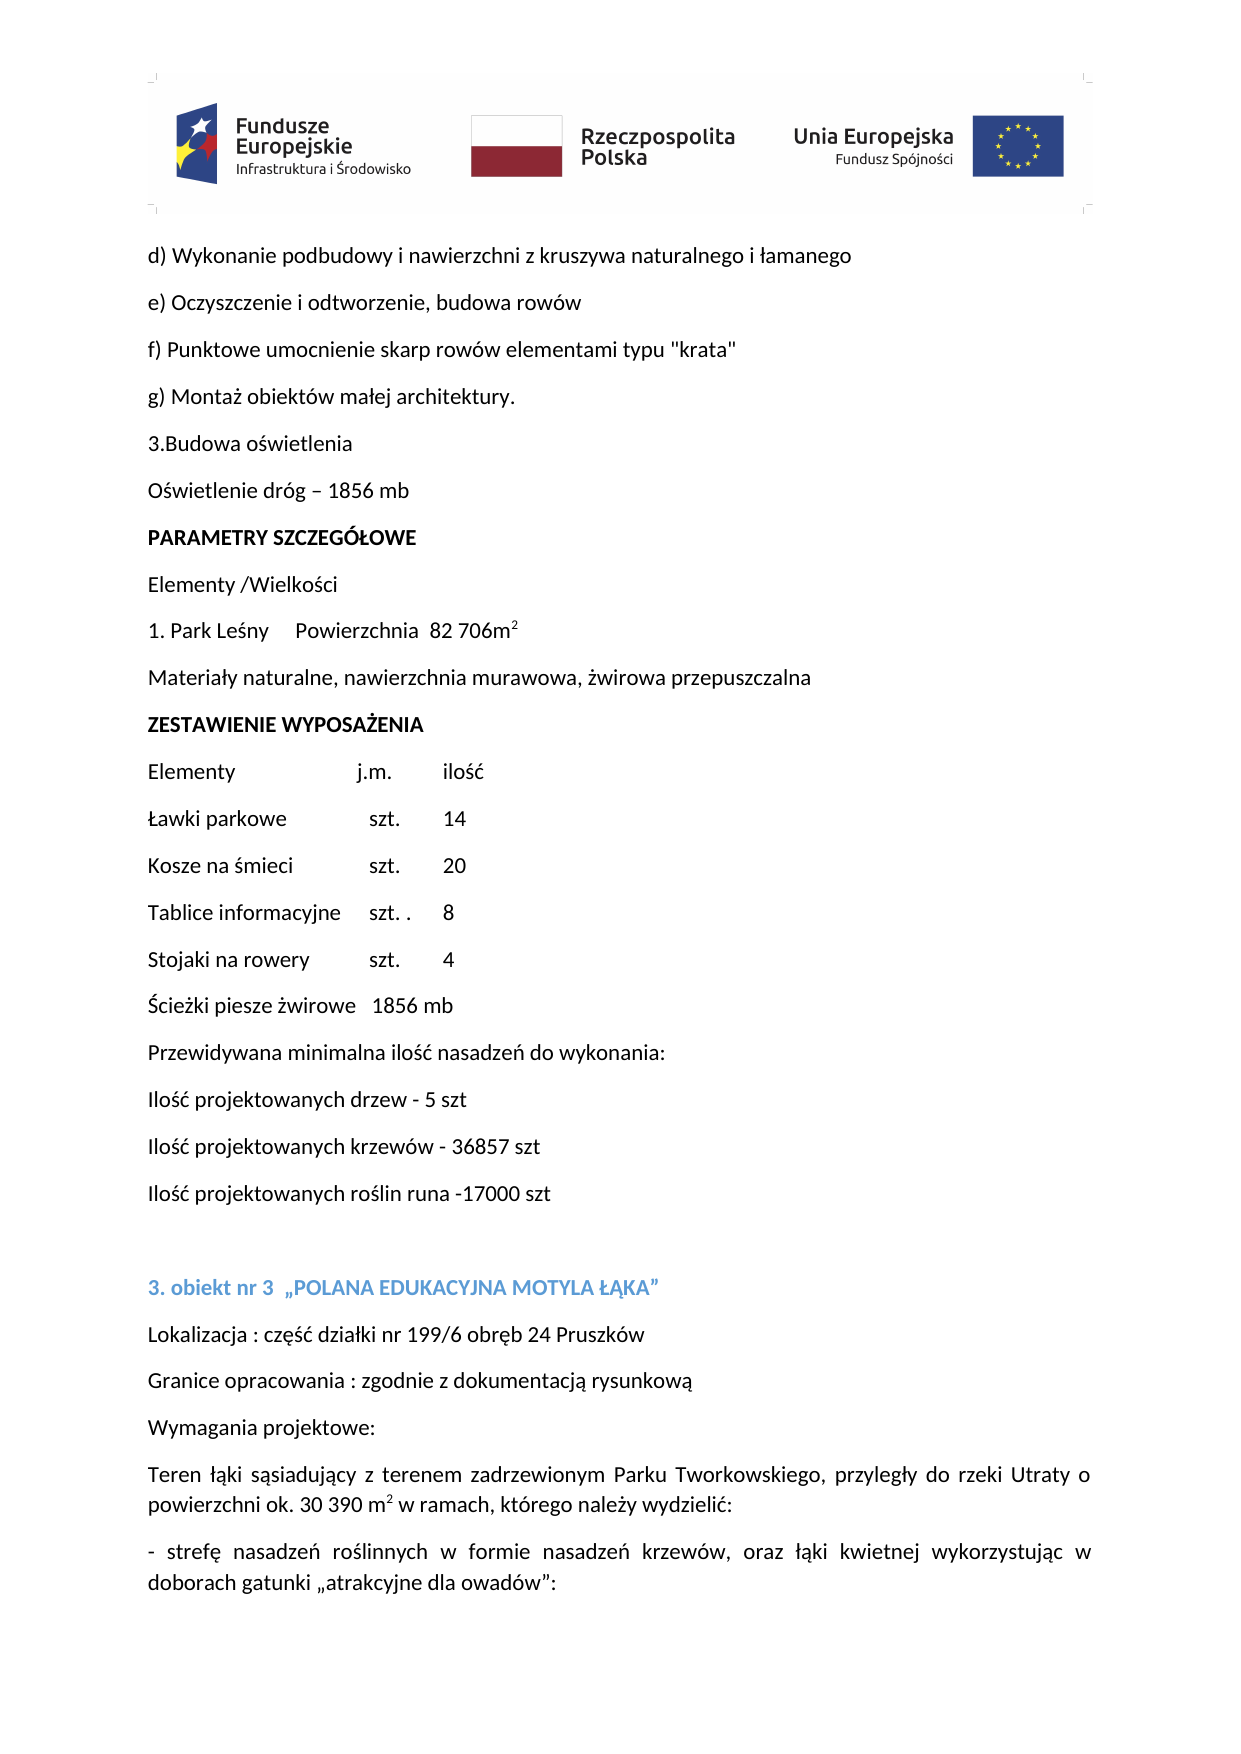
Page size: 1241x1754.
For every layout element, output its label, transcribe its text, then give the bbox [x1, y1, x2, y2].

text Ilość projektowanych krzewów - 36857 szt [148, 1132, 1093, 1160]
text Elementy /Wielkości [148, 570, 1093, 598]
text Ławki parkowe szt. 14 [148, 804, 1093, 832]
text g) Montaż obiektów małej architektury. [148, 382, 1093, 410]
text 1. Park Leśny Powierzchnia 82 706m2 [148, 617, 1093, 644]
text Materiały naturalne, nawierzchnia murawowa, żwirowa przepuszczalna [148, 663, 1093, 691]
picture [147, 73, 1093, 214]
text Elementy j.m. ilość [148, 757, 1093, 785]
text 3. obiekt nr 3 „POLANA EDUKACYJNA MOTYLA ŁĄKA” [148, 1273, 1093, 1301]
text PARAMETRY SZCZEGÓŁOWE [148, 523, 1093, 551]
text Tablice informacyjne szt. . 8 [148, 898, 1093, 926]
text d) Wykonanie podbudowy i nawierzchni z kruszywa naturalnego i łamanego [148, 242, 1093, 269]
text ZESTAWIENIE WYPOSAŻENIA [148, 710, 1093, 738]
text Granice opracowania : zgodnie z dokumentacją rysunkową [148, 1367, 1093, 1394]
text Ilość projektowanych drzew - 5 szt [148, 1085, 1093, 1113]
text 3.Budowa oświetlenia [148, 429, 1093, 457]
text Ścieżki piesze żwirowe 1856 mb [148, 992, 1093, 1019]
text Teren łąki sąsiadujący z terenem zadrzewionym Parku Tworkowskiego, przyległy do rzeki Utraty o powierzchni ok. 30 390 m2 w ramach, którego należy wydzielić: [148, 1460, 1093, 1518]
text Przewidywana minimalna ilość nasadzeń do wykonania: [148, 1038, 1093, 1066]
text Stojaki na rowery szt. 4 [148, 945, 1093, 973]
text Lokalizacja : część działki nr 199/6 obręb 24 Pruszków [148, 1320, 1093, 1348]
text Wymagania projektowe: [148, 1413, 1093, 1441]
text e) Oczyszczenie i odtworzenie, budowa rowów [148, 288, 1093, 316]
text Ilość projektowanych roślin runa -17000 szt [148, 1179, 1093, 1207]
text f) Punktowe umocnienie skarp rowów elementami typu "krata" [148, 335, 1093, 363]
text Kosze na śmieci szt. 20 [148, 851, 1093, 879]
text - strefę nasadzeń roślinnych w formie nasadzeń krzewów, oraz łąki kwietnej wykorzystując w doborach gatunki „atrakcyjne dla owadów”: [148, 1537, 1093, 1596]
text Oświetlenie dróg – 1856 mb [148, 476, 1093, 504]
